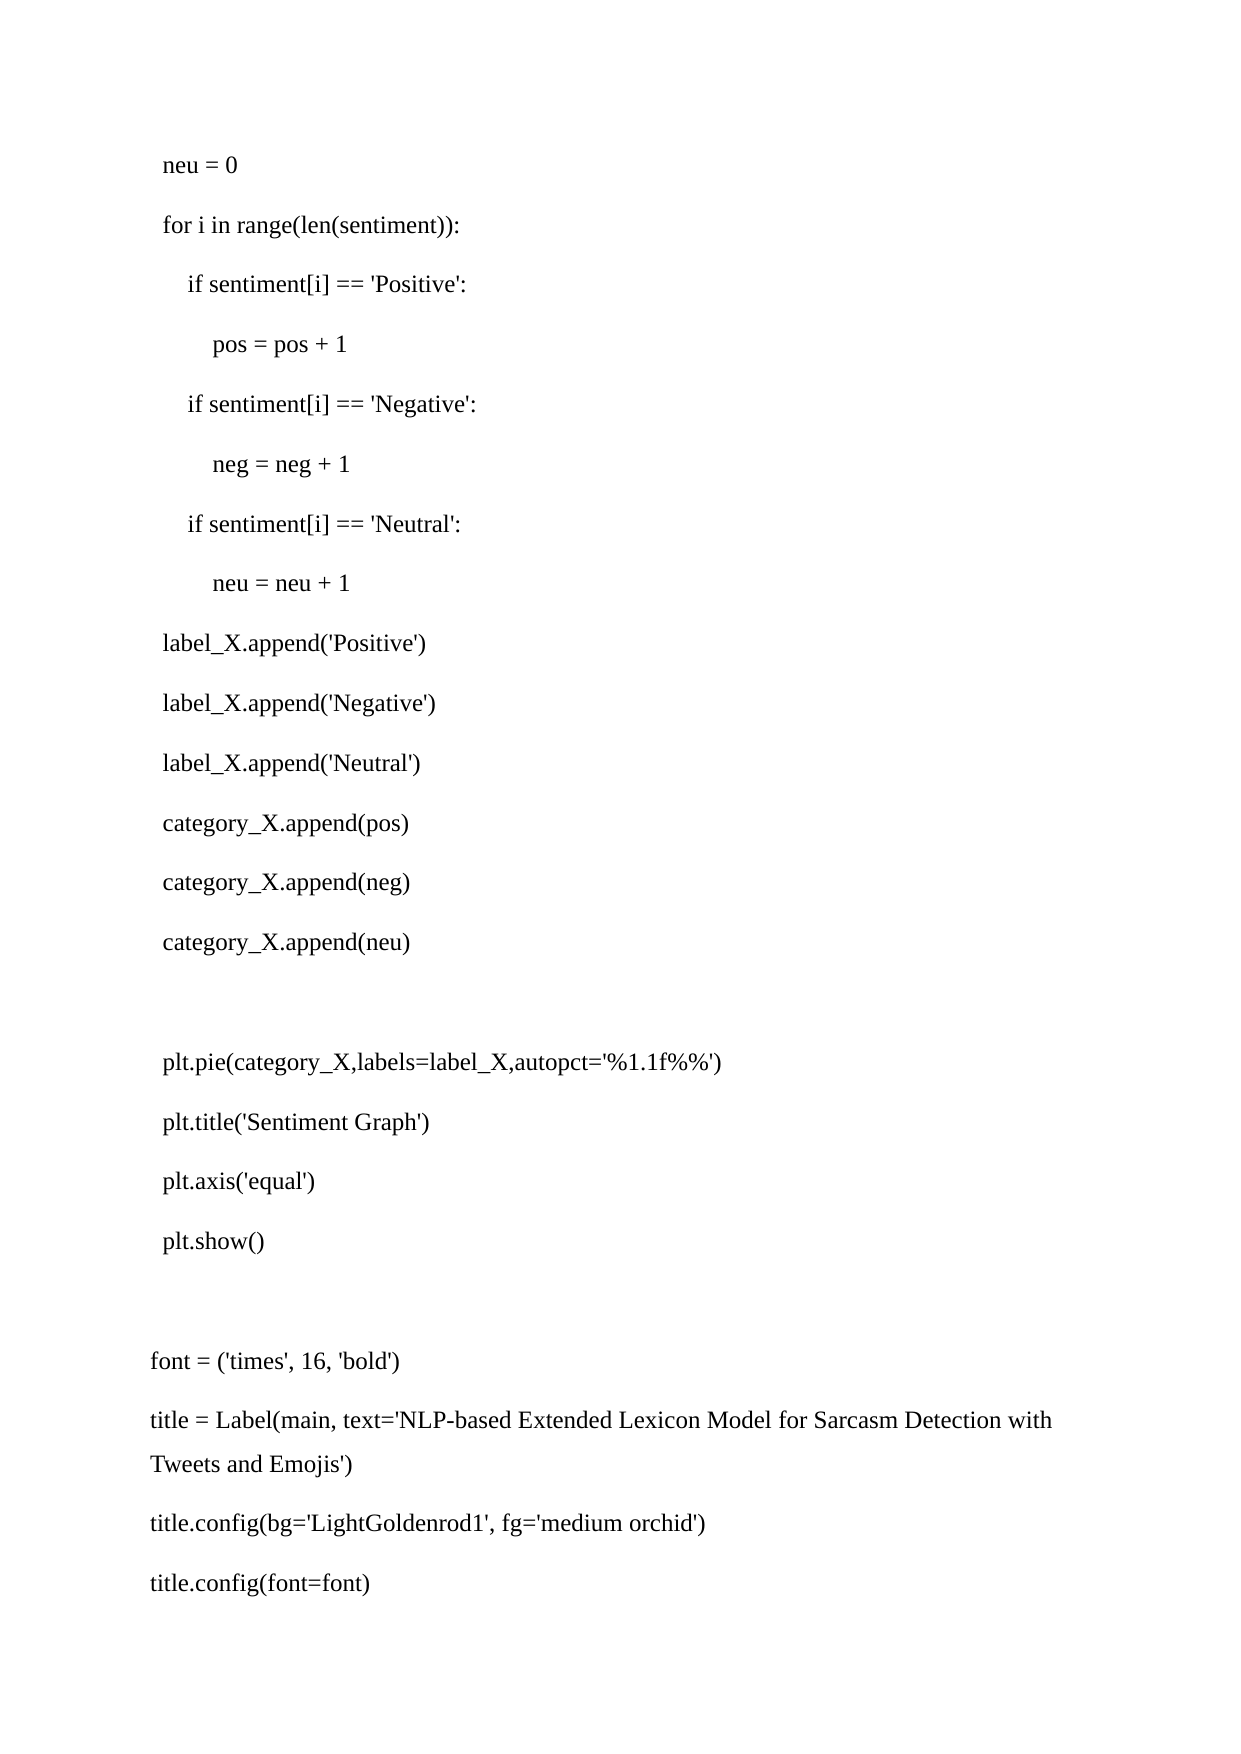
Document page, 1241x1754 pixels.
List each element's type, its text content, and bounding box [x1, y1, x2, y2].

text category_X.append(pos) [150, 808, 1090, 836]
text neg = neg + 1 [150, 449, 1090, 478]
text label_X.append('Negative') [150, 688, 1090, 717]
text category_X.append(neu) [150, 927, 1090, 956]
text label_X.append('Neutral') [150, 748, 1090, 777]
text for i in range(len(sentiment)): [150, 210, 1090, 238]
text if sentiment[i] == 'Negative': [150, 389, 1090, 418]
text plt.title('Sentiment Graph') [150, 1107, 1090, 1135]
text plt.show() [150, 1226, 1090, 1255]
text plt.axis('equal') [150, 1166, 1090, 1195]
text category_X.append(neg) [150, 867, 1090, 896]
text plt.pie(category_X,labels=label_X,autopct='%1.1f%%') [150, 1047, 1090, 1076]
text font = ('times', 16, 'bold') [150, 1346, 1090, 1374]
text pos = pos + 1 [150, 329, 1090, 358]
text neu = neu + 1 [150, 568, 1090, 597]
text if sentiment[i] == 'Positive': [150, 269, 1090, 298]
text title.config(bg='LightGoldenrod1', fg='medium orchid') [150, 1508, 1090, 1537]
text if sentiment[i] == 'Neutral': [150, 509, 1090, 537]
text neu = 0 [150, 150, 1090, 179]
text title = Label(main, text='NLP-based Extended Lexicon Model for Sarcasm Detection with Tweets and Emojis') [150, 1406, 1090, 1477]
text label_X.append('Positive') [150, 628, 1090, 657]
text title.config(font=font) [150, 1568, 1090, 1597]
